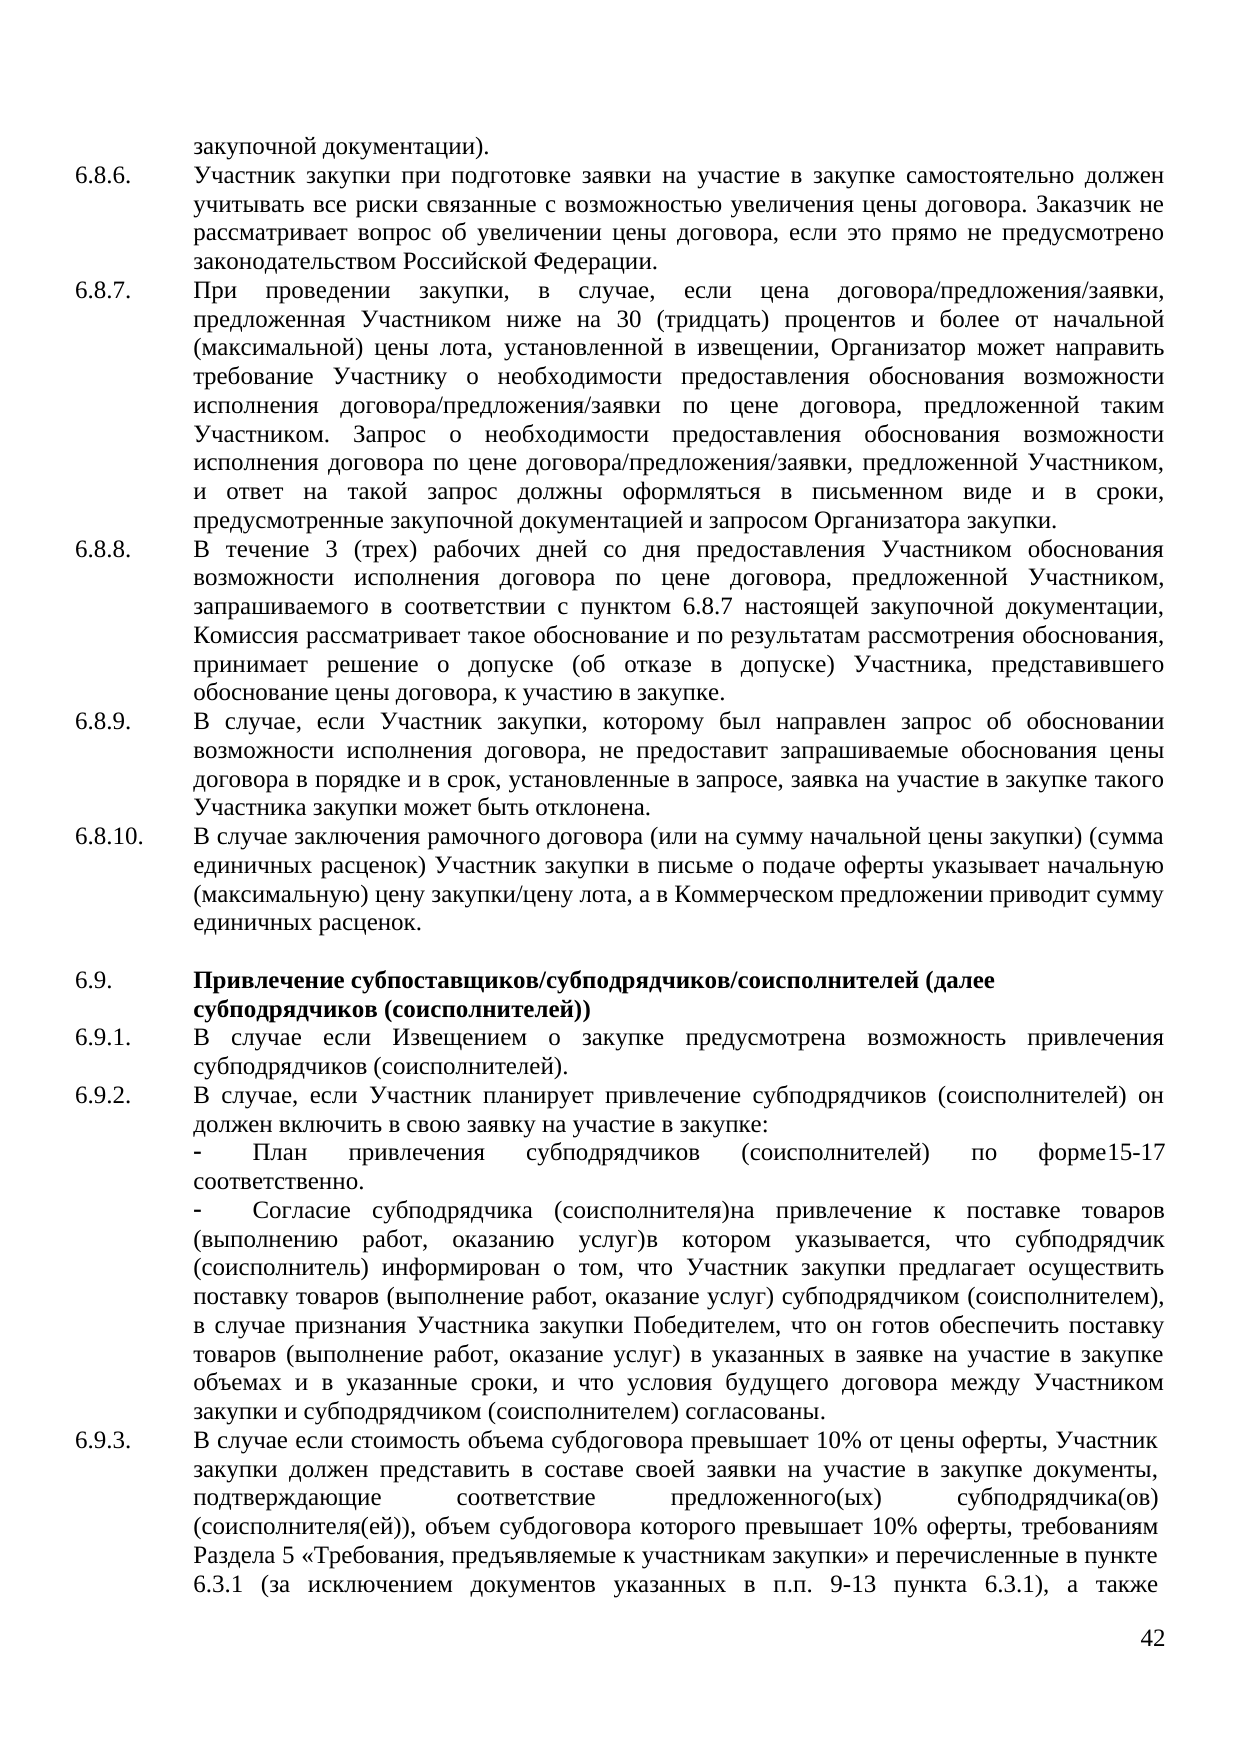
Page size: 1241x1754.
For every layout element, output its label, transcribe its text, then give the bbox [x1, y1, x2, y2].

list В случае, если Участник планирует привлечение субподрядчиков (соисполнителей) он должен включить в свою заявку на участие в закупке: [75, 1080, 1165, 1137]
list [75, 131, 1165, 160]
list Привлечение субпоставщиков/субподрядчиков/соисполнителей (далее субподрядчиков (соисполнителей)) [75, 965, 1165, 1022]
list В случае, если Участник закупки, которому был направлен запрос об обосновании возможности исполнения договора, не предоставит запрашиваемые обоснования цены договора в порядке и в срок, установленные в запросе, заявка на участие в закупке такого Участника закупки может быть отклонена. [75, 706, 1165, 821]
list При проведении закупки, в случае, если цена договора/предложения/заявки, предложенная Участником ниже на 30 (тридцать) процентов и более от начальной (максимальной) цены лота, установленной в извещении, Организатор может направить требование Участнику о необходимости предоставления обоснования возможности исполнения договора/предложения/заявки по цене договора, предложенной таким Участником. Запрос о необходимости предоставления обоснования возможности исполнения договора по цене договора/предложения/заявки, предложенной Участником, и ответ на такой запрос должны оформляться в письменном виде и в сроки, предусмотренные закупочной документацией и запросом Организатора закупки. [75, 275, 1165, 534]
list В случае если Извещением о закупке предусмотрена возможность привлечения субподрядчиков (соисполнителей). [75, 1022, 1165, 1080]
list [75, 1425, 1159, 1597]
list В течение 3 (трех) рабочих дней со дня предоставления Участником обоснования возможности исполнения договора по цене договора, предложенной Участником, запрашиваемого в соответствии с пунктом 6.8.7 настоящей закупочной документации, Комиссия рассматривает такое обоснование и по результатам рассмотрения обоснования, принимает решение о допуске (об отказе в допуске) Участника, представившего обоснование цены договора, к участию в закупке. [75, 534, 1165, 706]
list Участник закупки при подготовке заявки на участие в закупке самостоятельно должен учитывать все риски связанные с возможностью увеличения цены договора. Заказчик не рассматривает вопрос об увеличении цены договора, если это прямо не предусмотрено законодательством Российской Федерации. [75, 160, 1165, 275]
list Согласие субподрядчика (соисполнителя)на привлечение к поставке товаров (выполнению работ, оказанию услуг)в котором указывается, что субподрядчик (соисполнитель) информирован о том, что Участник закупки предлагает осуществить поставку товаров (выполнение работ, оказание услуг) субподрядчиком (соисполнителем), в случае признания Участника закупки Победителем, что он готов обеспечить поставку товаров (выполнение работ, оказание услуг) в указанных в заявке на участие в закупке объемах и в указанные сроки, и что условия будущего договора между Участником закупки и субподрядчиком (соисполнителем) согласованы. [193, 1195, 1165, 1425]
list План привлечения субподрядчиков (соисполнителей) по форме15-17 соответственно. [193, 1137, 1165, 1195]
list В случае заключения рамочного договора (или на сумму начальной цены закупки) (сумма единичных расценок) Участник закупки в письме о подаче оферты указывает начальную (максимальную) цену закупки/цену лота, а в Коммерческом предложении приводит сумму единичных расценок. [75, 821, 1165, 936]
